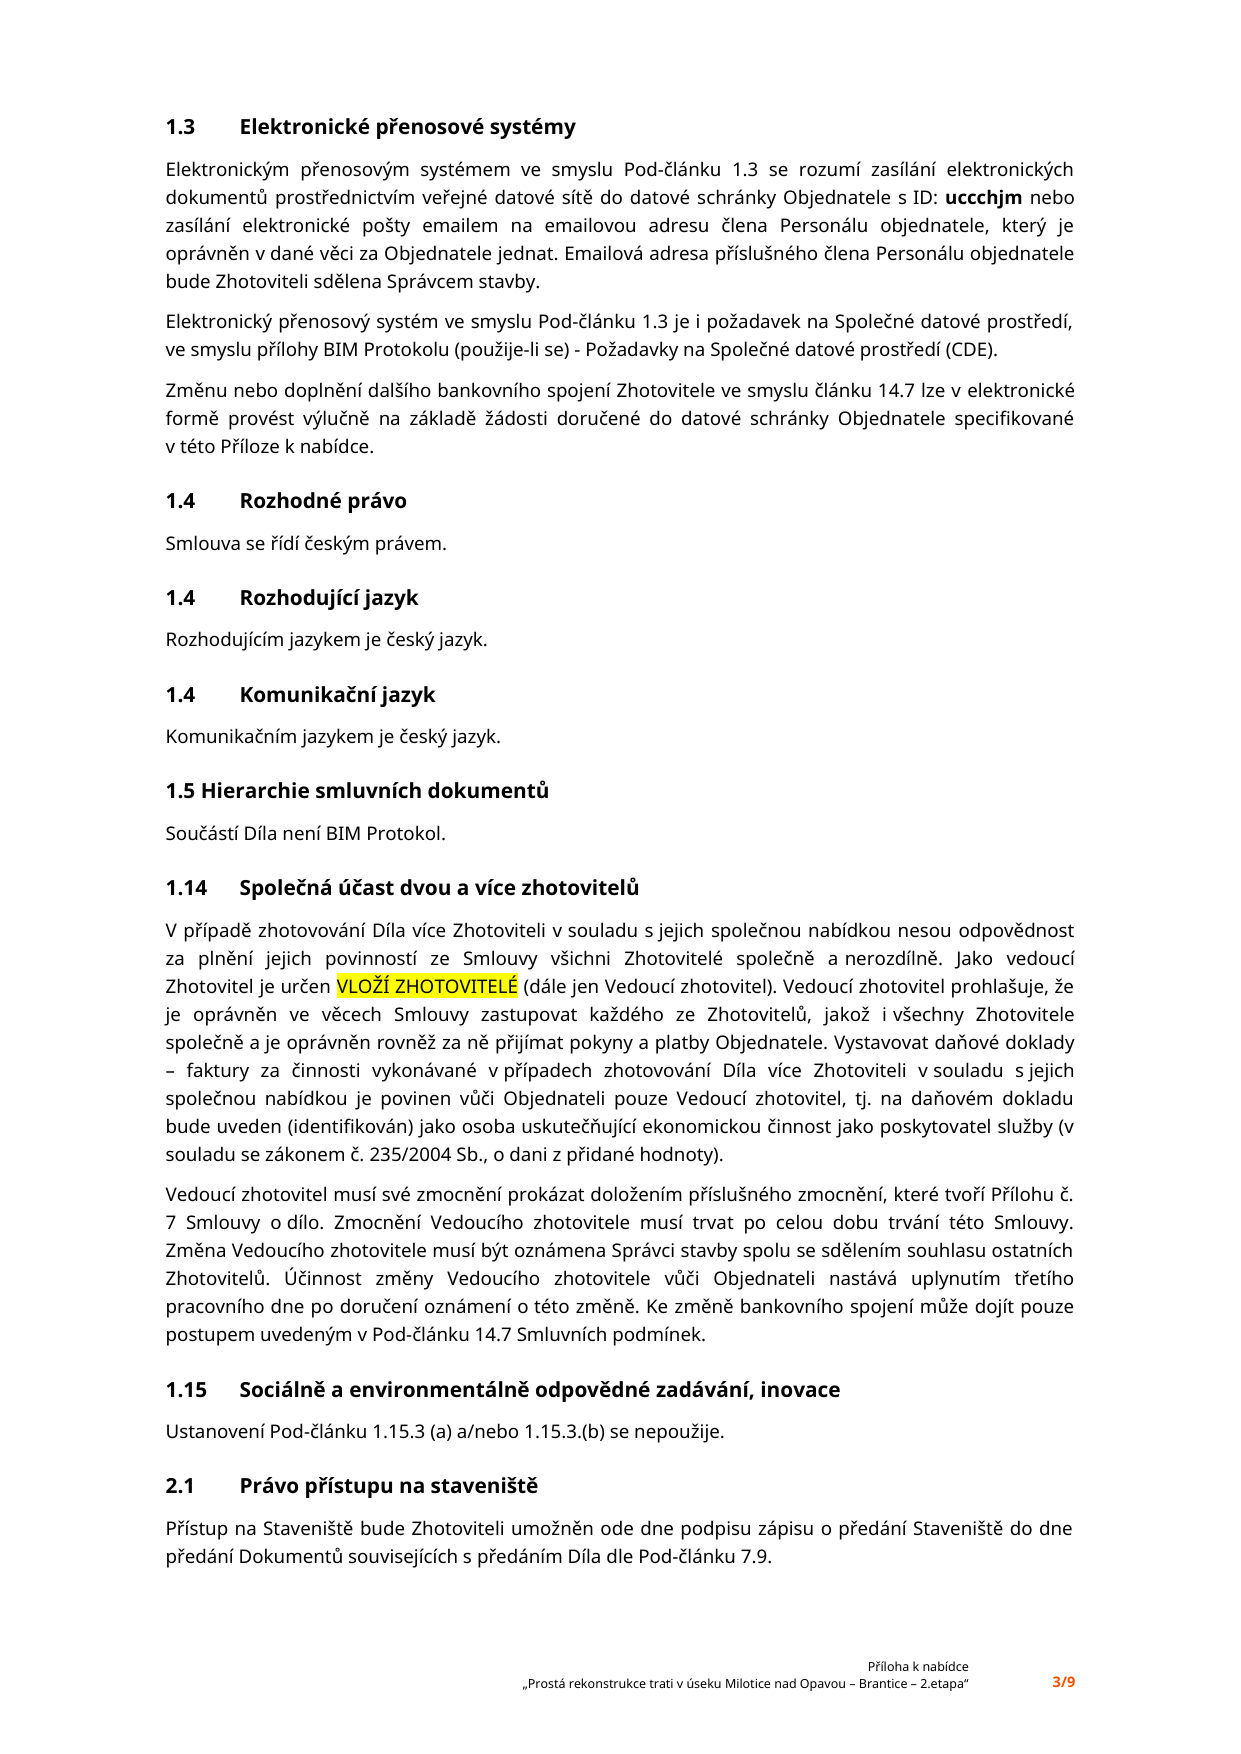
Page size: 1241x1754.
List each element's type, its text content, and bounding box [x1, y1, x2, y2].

text Vedoucí zhotovitel musí své zmocnění prokázat doložením příslušného zmocnění, které tvoří Přílohu č. 7 Smlouvy o dílo. Zmocnění Vedoucího zhotovitele musí trvat po celou dobu trvání této Smlouvy. Změna Vedoucího zhotovitele musí být oznámena Správci stavby spolu se sdělením souhlasu ostatních Zhotovitelů. Účinnost změny Vedoucího zhotovitele vůči Objednateli nastává uplynutím třetího pracovního dne po doručení oznámení o této změně. Ke změně bankovního spojení může dojít pouze postupem uvedeným v Pod-článku 14.7 Smluvních podmínek. [165, 1182, 1075, 1347]
text 1.5 Hierarchie smluvních dokumentů [165, 776, 1075, 805]
text Změnu nebo doplnění dalšího bankovního spojení Zhotovitele ve smyslu článku 14.7 lze v elektronické formě provést výlučně na základě žádosti doručené do datové schránky Objednatele specifikované v této Příloze k nabídce. [165, 377, 1075, 459]
text Smlouva se řídí českým právem. [165, 530, 1075, 555]
text V případě zhotovování Díla více Zhotoviteli v souladu s jejich společnou nabídkou nesou odpovědnost za plnění jejich povinností ze Smlouvy všichni Zhotovitelé společně a nerozdílně. Jako vedoucí Zhotovitel je určen VLOŽÍ ZHOTOVITELÉ (dále jen Vedoucí zhotovitel). Vedoucí zhotovitel prohlašuje, že je oprávněn ve věcech Smlouvy zastupovat každého ze Zhotovitelů, jakož i všechny Zhotovitele společně a je oprávněn rovněž za ně přijímat pokyny a platby Objednatele. Vystavovat daňové doklady – faktury za činnosti vykonávané v případech zhotovování Díla více Zhotoviteli v souladu s jejich společnou nabídkou je povinen vůči Objednateli pouze Vedoucí zhotovitel, tj. na daňovém dokladu bude uveden (identifikován) jako osoba uskutečňující ekonomickou činnost jako poskytovatel služby (v souladu se zákonem č. 235/2004 Sb., o dani z přidané hodnoty). [165, 917, 1075, 1167]
text 1.4 Rozhodné právo [165, 486, 1075, 514]
text 1.14 Společná účast dvou a více zhotovitelů [165, 873, 1075, 902]
text Elektronický přenosový systém ve smyslu Pod-článku 1.3 je i požadavek na Společné datové prostředí, ve smyslu přílohy BIM Protokolu (použije-li se) - Požadavky na Společné datové prostředí (CDE). [165, 308, 1075, 362]
text 1.4 Rozhodující jazyk [165, 583, 1075, 611]
text Elektronickým přenosovým systémem ve smyslu Pod-článku 1.3 se rozumí zasílání elektronických dokumentů prostřednictvím veřejné datové sítě do datové schránky Objednatele s ID: uccchjm nebo zasílání elektronické pošty emailem na emailovou adresu člena Personálu objednatele, který je oprávněn v dané věci za Objednatele jednat. Emailová adresa příslušného člena Personálu objednatele bude Zhotoviteli sdělena Správcem stavby. [165, 156, 1075, 293]
text 1.3 Elektronické přenosové systémy [165, 112, 1075, 141]
text Komunikačním jazykem je český jazyk. [165, 723, 1075, 749]
text Rozhodujícím jazykem je český jazyk. [165, 627, 1075, 652]
text Součástí Díla není BIM Protokol. [165, 820, 1075, 846]
text 2.1 Právo přístupu na staveniště [165, 1472, 1075, 1500]
text Přístup na Staveniště bude Zhotoviteli umožněn ode dne podpisu zápisu o předání Staveniště do dne předání Dokumentů souvisejících s předáním Díla dle Pod-článku 7.9. [165, 1515, 1075, 1569]
text Ustanovení Pod-článku 1.15.3 (a) a/nebo 1.15.3.(b) se nepoužije. [165, 1418, 1075, 1444]
text 1.15 Sociálně a environmentálně odpovědné zadávání, inovace [165, 1375, 1075, 1403]
text 1.4 Komunikační jazyk [165, 680, 1075, 708]
